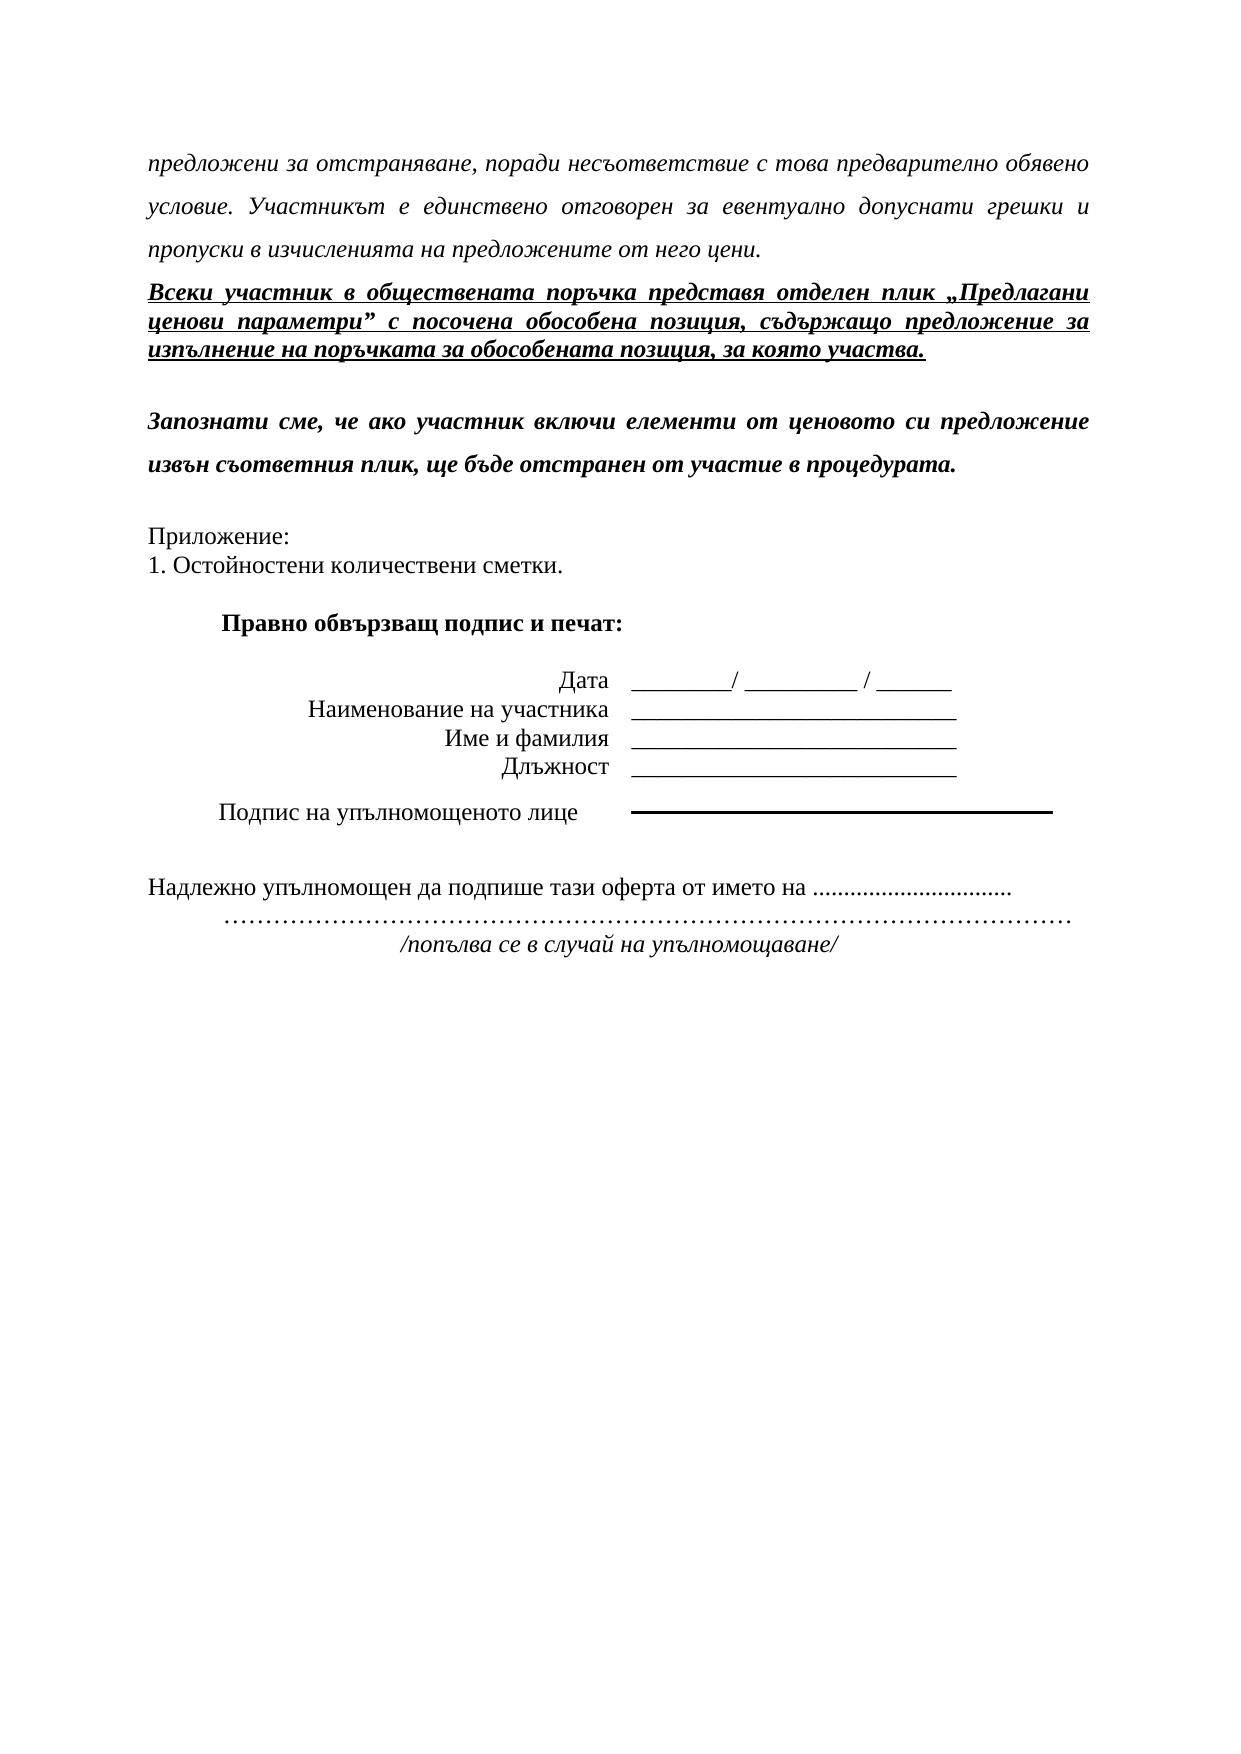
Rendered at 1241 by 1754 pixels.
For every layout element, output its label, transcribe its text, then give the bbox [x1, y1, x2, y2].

text /попълва се в случай на упълномощаване/ [148, 929, 1093, 958]
table_cell __________________________ [620, 694, 1064, 723]
table_header ________/ _________ / ______ [620, 665, 1064, 694]
table_cell __________________________ [620, 751, 1064, 780]
table_cell Наименование на участника [176, 694, 620, 723]
text 1. Остойностени количествени сметки. [148, 550, 1093, 579]
text Запознати сме, че ако участник включи елементи от ценовото си предложение извън съответния плик, ще бъде отстранен от участие в процедурата. [148, 406, 1093, 478]
text Приложение: [148, 521, 1093, 550]
text Надлежно упълномощен да подпише тази оферта от името на ................................ [148, 872, 1093, 900]
table_cell Длъжност [176, 751, 620, 780]
table_cell Име и фамилия [176, 723, 620, 751]
table_cell Подпис на упълномощеното лице [176, 780, 620, 843]
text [148, 148, 1093, 263]
text Правно обвързващ подпис и печат: [148, 608, 1093, 636]
table_header Дата [176, 665, 620, 694]
text ………………………………………………………………………………………… [148, 900, 1093, 929]
table_cell __________________________ [620, 723, 1064, 751]
text Всеки участник в обществената поръчка представя отделен плик „Предлагани ценови параметри” с посочена обособена позиция, съдържащо предложение за изпълнение на поръчката за обособената позиция, за която участва. [148, 277, 1093, 363]
table_cell [620, 780, 1064, 843]
